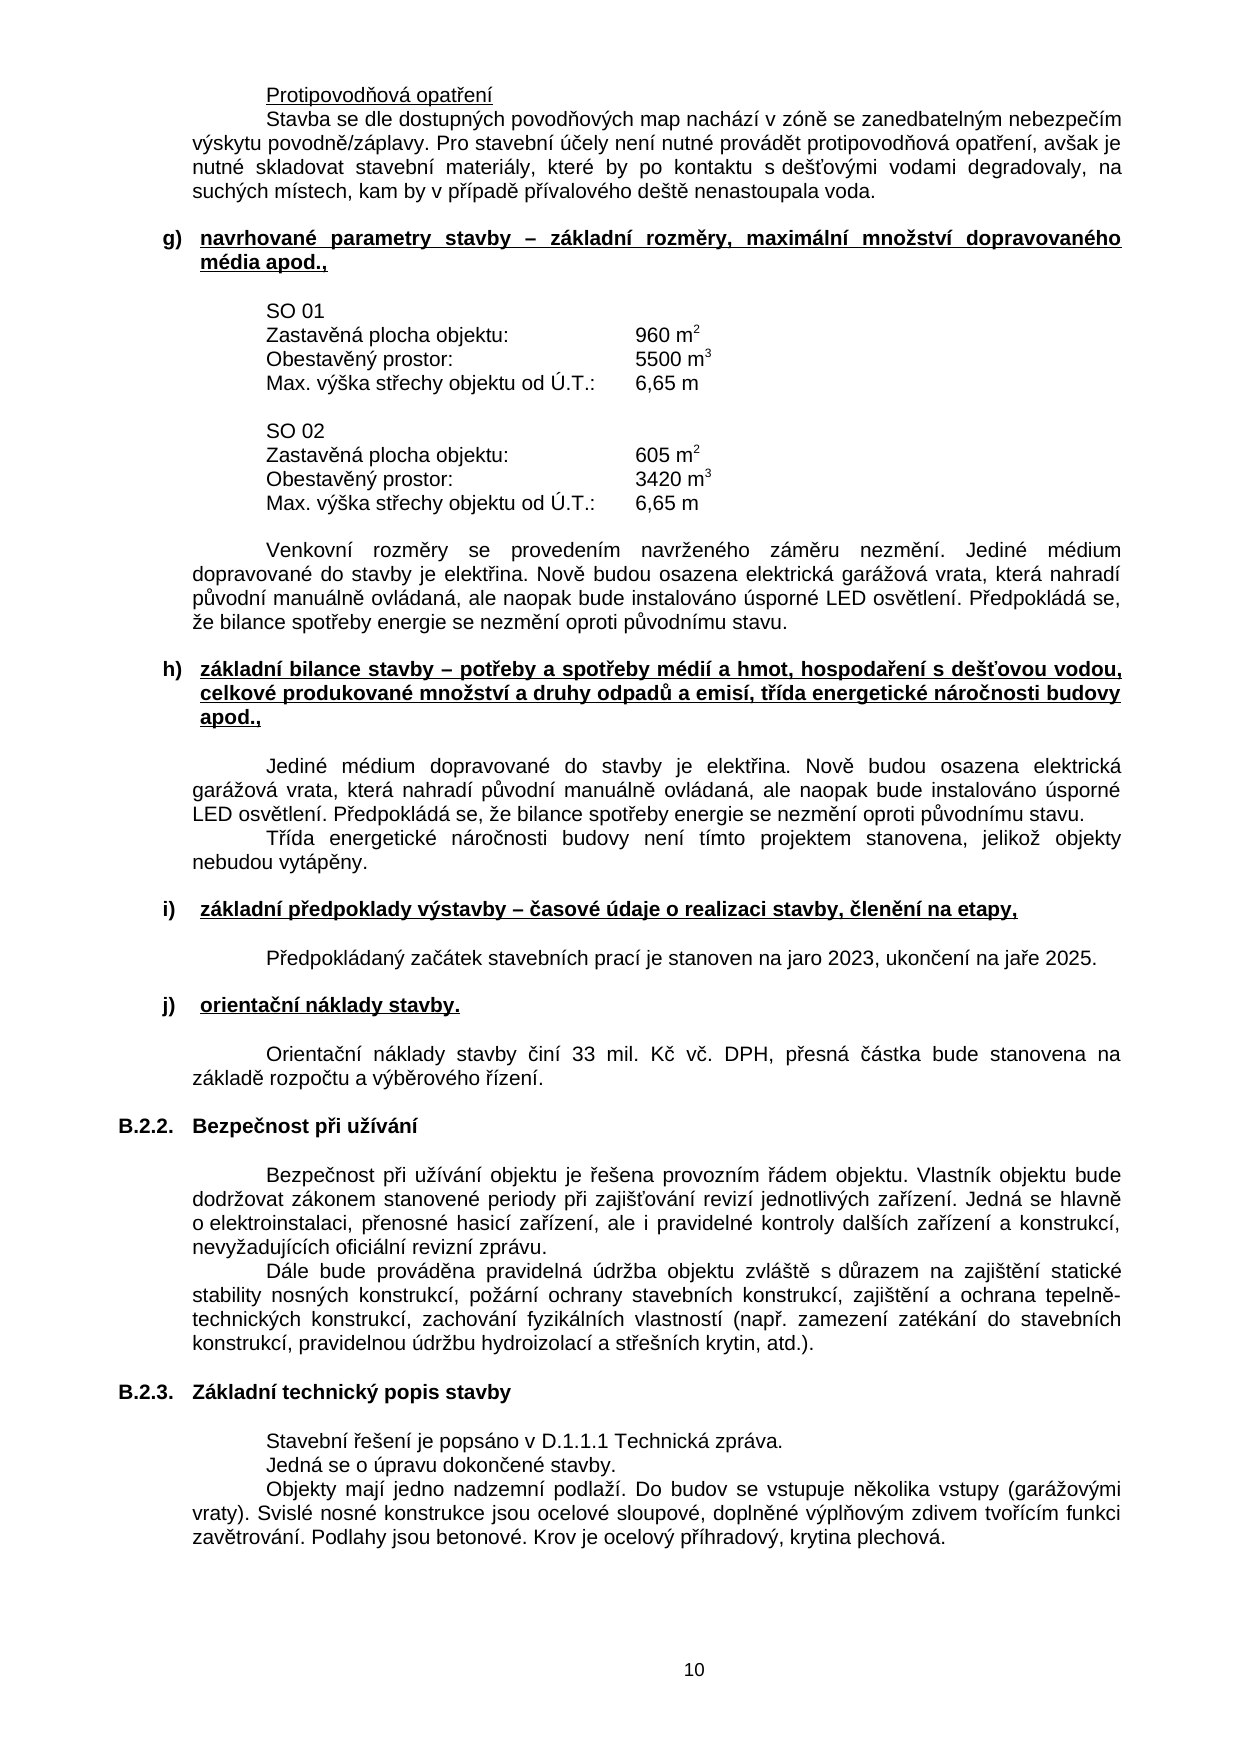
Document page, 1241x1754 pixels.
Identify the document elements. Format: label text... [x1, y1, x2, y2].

text Objekty mají jedno nadzemní podlaží. Do budov se vstupuje několika vstupy (garážovými vraty). Svislé nosné konstrukce jsou ocelové sloupové, doplněné výplňovým zdivem tvořícím funkci zavětrování. Podlahy jsou betonové. Krov je ocelový příhradový, krytina plechová. [192, 1477, 1122, 1549]
text SO 01 [192, 299, 1122, 323]
text Jediné médium dopravované do stavby je elektřina. Nově budou osazena elektrická garážová vrata, která nahradí původní manuálně ovládaná, ale naopak bude instalováno úsporné LED osvětlení. Předpokládá se, že bilance spotřeby energie se nezmění oproti původnímu stavu. [192, 754, 1122, 826]
text Obestavěný prostor: 3420 m3 [192, 466, 1122, 490]
text Zastavěná plocha objektu: 960 m2 [192, 323, 1122, 347]
text Max. výška střechy objektu od Ú.T.: 6,65 m [192, 371, 1122, 394]
text Dále bude prováděna pravidelná údržba objektu zvláště s důrazem na zajištění statické stability nosných konstrukcí, požární ochrany stavebních konstrukcí, zajištění a ochrana tepelně-technických konstrukcí, zachování fyzikálních vlastností (např. zamezení zatékání do stavebních konstrukcí, pravidelnou údržbu hydroizolací a střešních krytin, atd.). [192, 1259, 1122, 1355]
text Zastavěná plocha objektu: 605 m2 [192, 442, 1122, 466]
text Stavba se dle dostupných povodňových map nachází v zóně se zanedbatelným nebezpečím výskytu povodně/záplavy. Pro stavební účely není nutné provádět protipovodňová opatření, avšak je nutné skladovat stavební materiály, které by po kontaktu s dešťovými vodami degradovaly, na suchých místech, kam by v případě přívalového deště nenastoupala voda. [192, 107, 1122, 203]
text Orientační náklady stavby činí 33 mil. Kč vč. DPH, přesná částka bude stanovena na základě rozpočtu a výběrového řízení. [192, 1041, 1122, 1089]
subtitle Základní technický popis stavby [118, 1380, 1122, 1404]
subtitle základní předpoklady výstavby – časové údaje o realizaci stavby, členění na etapy, [162, 897, 1122, 921]
subtitle Protipovodňová opatření [192, 83, 1122, 107]
subtitle navrhované parametry stavby – základní rozměry, maximální množství dopravovaného média apod., [162, 226, 1122, 274]
text Venkovní rozměry se provedením navrženého záměru nezmění. Jediné médium dopravované do stavby je elektřina. Nově budou osazena elektrická garážová vrata, která nahradí původní manuálně ovládaná, ale naopak bude instalováno úsporné LED osvětlení. Předpokládá se, že bilance spotřeby energie se nezmění oproti původnímu stavu. [192, 538, 1122, 634]
text Bezpečnost při užívání objektu je řešena provozním řádem objektu. Vlastník objektu bude dodržovat zákonem stanovené periody při zajišťování revizí jednotlivých zařízení. Jedná se hlavně o elektroinstalaci, přenosné hasicí zařízení, ale i pravidelné kontroly dalších zařízení a konstrukcí, nevyžadujících oficiální revizní zprávu. [192, 1163, 1122, 1259]
text Max. výška střechy objektu od Ú.T.: 6,65 m [192, 490, 1122, 514]
text Třída energetické náročnosti budovy není tímto projektem stanovena, jelikož objekty nebudou vytápěny. [192, 826, 1122, 874]
text SO 02 [192, 418, 1122, 442]
subtitle základní bilance stavby – potřeby a spotřeby médií a hmot, hospodaření s dešťovou vodou, celkové produkované množství a druhy odpadů a emisí, třída energetické náročnosti budovy apod., [162, 657, 1122, 729]
text Předpokládaný začátek stavebních prací je stanoven na jaro 2023, ukončení na jaře 2025. [192, 946, 1122, 969]
subtitle Bezpečnost při užívání [118, 1114, 1122, 1138]
text Stavební řešení je popsáno v D.1.1.1 Technická zpráva. [192, 1429, 1122, 1453]
subtitle orientační náklady stavby. [162, 992, 1122, 1016]
text Obestavěný prostor: 5500 m3 [192, 347, 1122, 371]
text Jedná se o úpravu dokončené stavby. [192, 1453, 1122, 1477]
